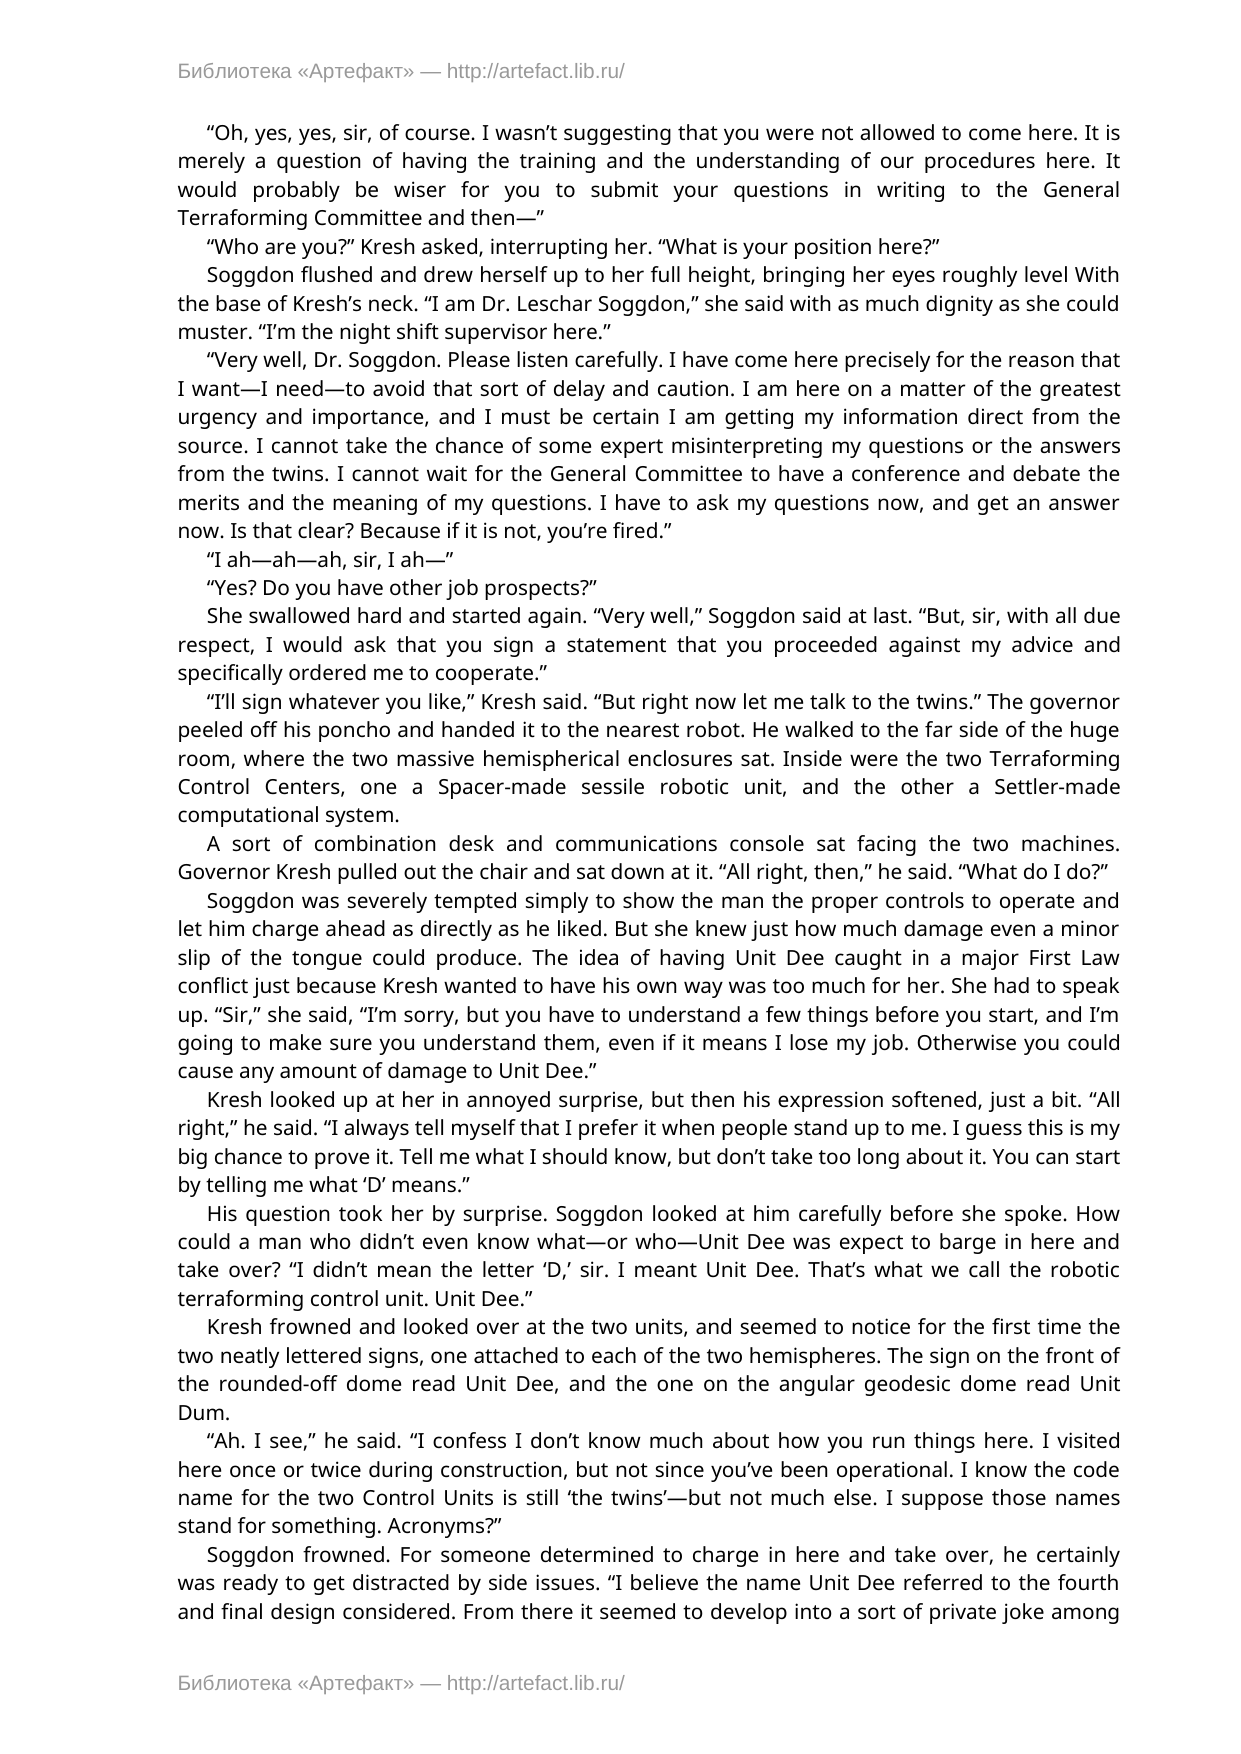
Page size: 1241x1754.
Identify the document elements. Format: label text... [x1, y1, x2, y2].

text “Ah. I see,” he said. “I confess I don’t know much about how you run things here. I visited here once or twice during construction, but not since you’ve been operational. I know the code name for the two Control Units is still ‘the twins’—but not much else. I suppose those names stand for something. Acronyms?” [177, 1426, 1122, 1540]
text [177, 1540, 1122, 1625]
text “I’ll sign whatever you like,” Kresh said. “But right now let me talk to the twins.” The governor peeled off his poncho and handed it to the nearest robot. He walked to the far side of the huge room, where the two massive hemispherical enclosures sat. Inside were the two Terraforming Control Centers, one a Spacer-made sessile robotic unit, and the other a Settler-made computational system. [177, 687, 1122, 829]
text Kresh frowned and looked over at the two units, and seemed to notice for the first time the two neatly lettered signs, one attached to each of the two hemispheres. The sign on the front of the rounded-off dome read Unit Dee, and the one on the angular geodesic dome read Unit Dum. [177, 1312, 1122, 1426]
text Kresh looked up at her in annoyed surprise, but then his expression softened, just a bit. “All right,” he said. “I always tell myself that I prefer it when people stand up to me. I guess this is my big chance to prove it. Tell me what I should know, but don’t take too long about it. You can start by telling me what ‘D’ means.” [177, 1085, 1122, 1199]
text A sort of combination desk and communications console sat facing the two machines. Governor Kresh pulled out the chair and sat down at it. “All right, then,” he said. “What do I do?” [177, 829, 1122, 886]
text “Who are you?” Kresh asked, interrupting her. “What is your position here?” [177, 232, 1122, 260]
text “I ah—ah—ah, sir, I ah—” [177, 545, 1122, 573]
text Soggdon flushed and drew herself up to her full height, bringing her eyes roughly level With the base of Kresh’s neck. “I am Dr. Leschar Soggdon,” she said with as much dignity as she could muster. “I’m the night shift supervisor here.” [177, 260, 1122, 346]
text His question took her by surprise. Soggdon looked at him carefully before she spoke. How could a man who didn’t even know what—or who—Unit Dee was expect to barge in here and take over? “I didn’t mean the letter ‘D,’ sir. I meant Unit Dee. That’s what we call the robotic terraforming control unit. Unit Dee.” [177, 1199, 1122, 1312]
text “Yes? Do you have other job prospects?” [177, 573, 1122, 602]
text She swallowed hard and started again. “Very well,” Soggdon said at last. “But, sir, with all due respect, I would ask that you sign a statement that you proceeded against my advice and specifically ordered me to cooperate.” [177, 602, 1122, 687]
text “Very well, Dr. Soggdon. Please listen carefully. I have come here precisely for the reason that I want—I need—to avoid that sort of delay and caution. I am here on a matter of the greatest urgency and importance, and I must be certain I am getting my information direct from the source. I cannot take the chance of some expert misinterpreting my questions or the answers from the twins. I cannot wait for the General Committee to have a conference and debate the merits and the meaning of my questions. I have to ask my questions now, and get an answer now. Is that clear? Because if it is not, you’re fired.” [177, 346, 1122, 545]
text Soggdon was severely tempted simply to show the man the proper controls to operate and let him charge ahead as directly as he liked. But she knew just how much damage even a minor slip of the tongue could produce. The idea of having Unit Dee caught in a major First Law conflict just because Kresh wanted to have his own way was too much for her. She had to speak up. “Sir,” she said, “I’m sorry, but you have to understand a few things before you start, and I’m going to make sure you understand them, even if it means I lose my job. Otherwise you could cause any amount of damage to Unit Dee.” [177, 886, 1122, 1085]
text “Oh, yes, yes, sir, of course. I wasn’t suggesting that you were not allowed to come here. It is merely a question of having the training and the understanding of our procedures here. It would probably be wiser for you to submit your questions in writing to the General Terraforming Committee and then—” [177, 118, 1122, 232]
